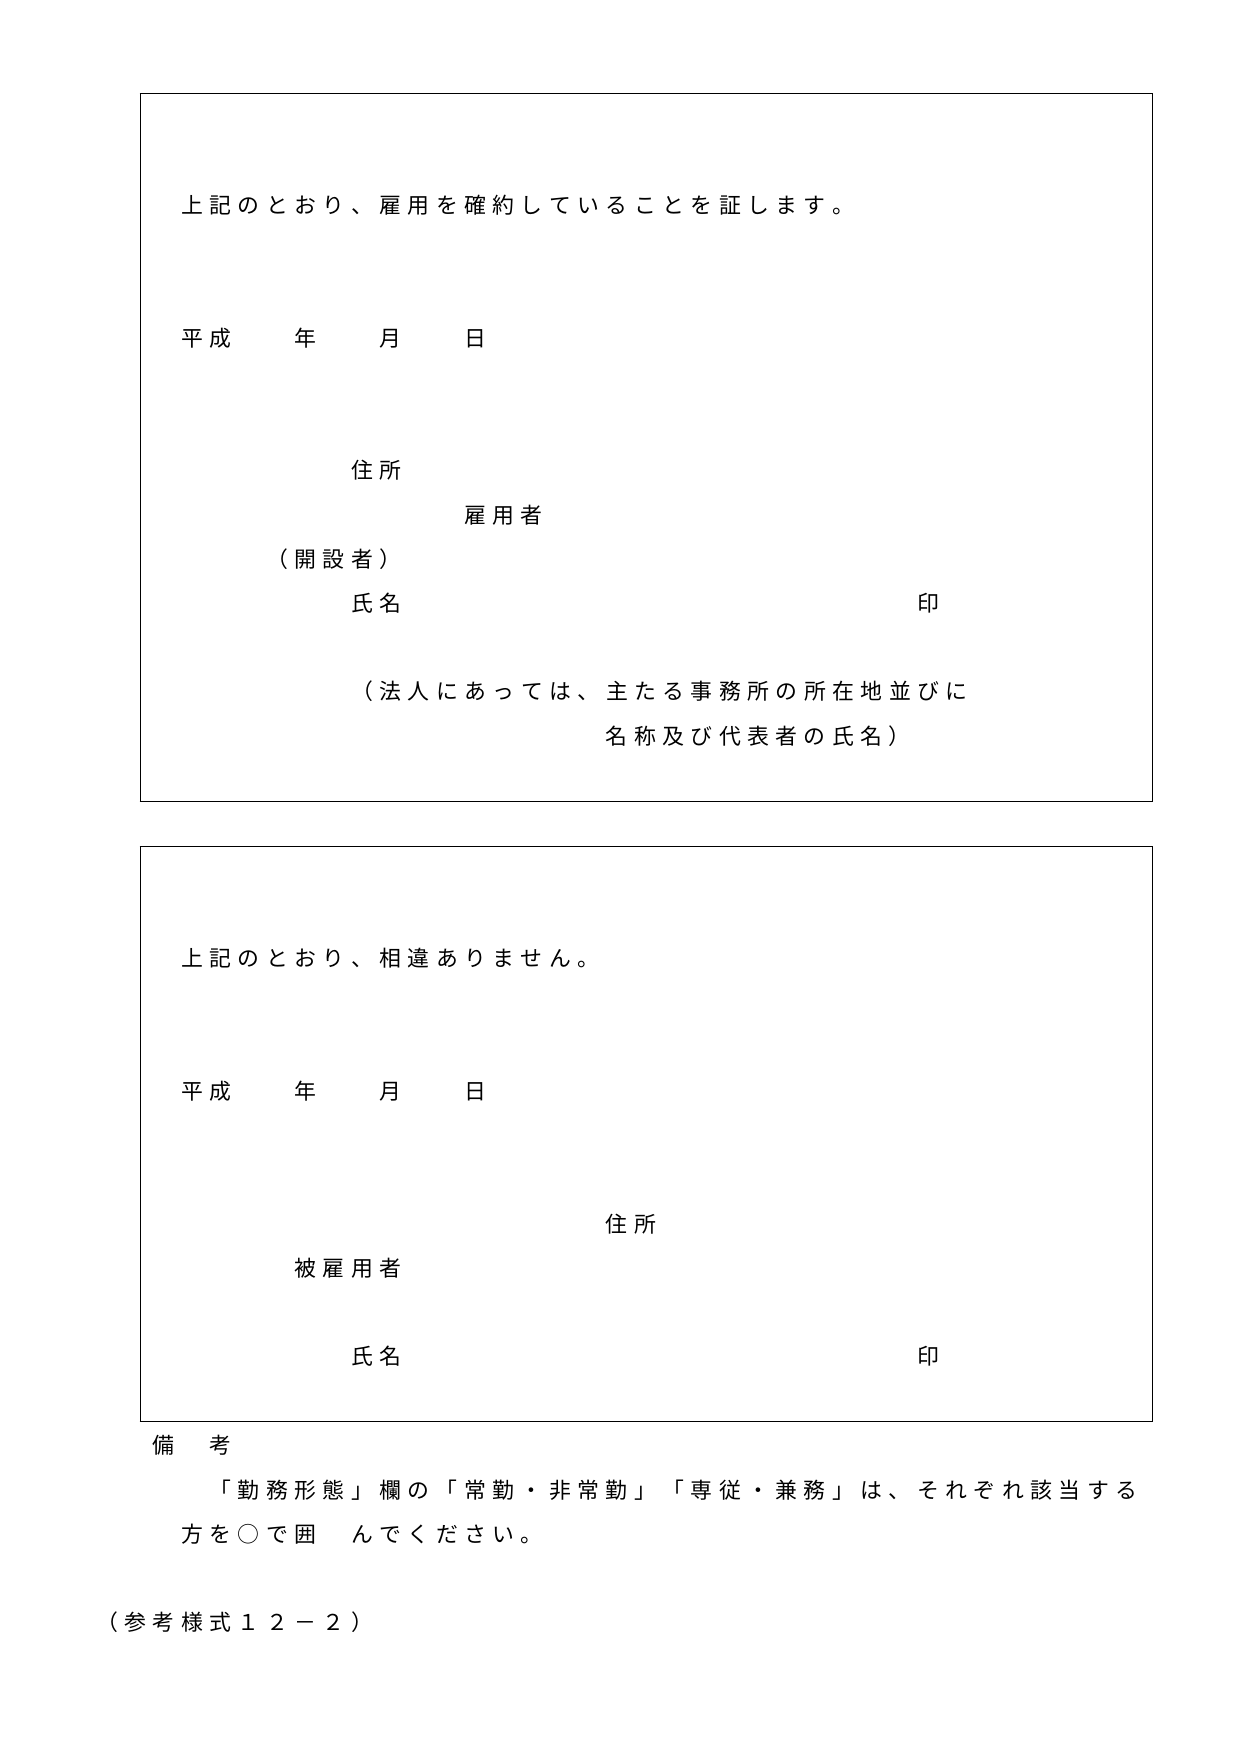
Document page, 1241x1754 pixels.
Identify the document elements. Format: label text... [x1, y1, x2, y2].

table_cell 上記のとおり、雇用を確約していることを証します。 平成 年 月 日 住所 雇用者 （開設者） 氏名 印 （法人にあっては、主たる事務所の所在地並びに 名称及び代表者の氏名） [141, 94, 1152, 801]
text （参考様式１２－２） [96, 1599, 1144, 1643]
text 「勤務形態」欄の「常勤・非常勤」「専従・兼務」は、それぞれ該当する方を○で囲 んでください。 [147, 1466, 1144, 1555]
table_header 上記のとおり、相違ありません。 平成 年 月 日 住所 被雇用者 氏名 印 [141, 847, 1152, 1421]
text 備 考 [147, 1422, 1144, 1466]
